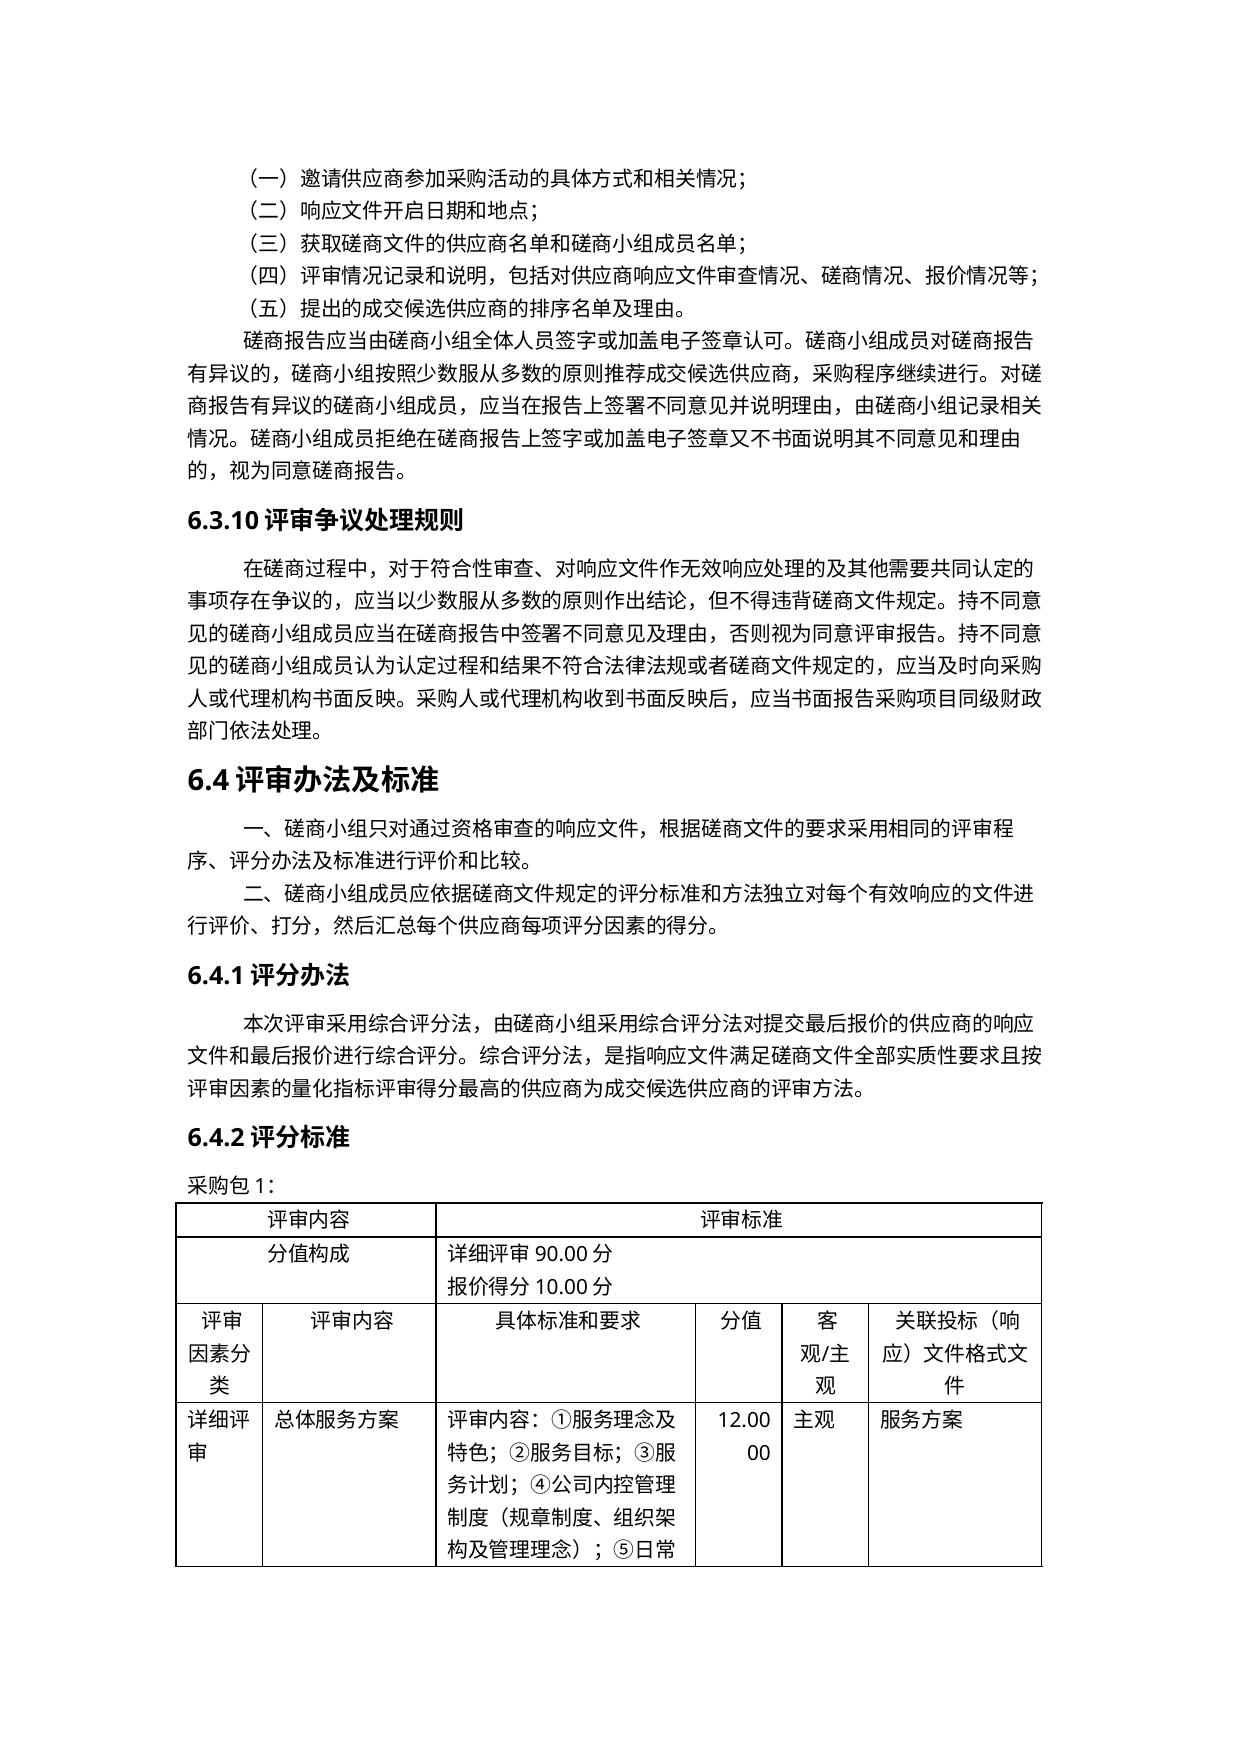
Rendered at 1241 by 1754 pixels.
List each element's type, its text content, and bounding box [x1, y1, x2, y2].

text 本次评审采用综合评分法，由磋商小组采用综合评分法对提交最后报价的供应商的响应文件和最后报价进行综合评分。综合评分法，是指响应文件满足磋商文件全部实质性要求且按评审因素的量化指标评审得分最高的供应商为成交候选供应商的评审方法。 [187, 1007, 1053, 1104]
text （五）提出的成交候选供应商的排序名单及理由。 [187, 292, 1053, 324]
text 6.4评审办法及标准 [187, 747, 1053, 812]
text 6.3.10评审争议处理规则 [187, 487, 1053, 552]
table_header 评审内容 [177, 1204, 435, 1236]
text （二）响应文件开启日期和地点； [187, 194, 1053, 227]
table_cell 具体标准和要求 [437, 1304, 695, 1402]
text （一）邀请供应商参加采购活动的具体方式和相关情况； [187, 162, 1053, 194]
table_cell 客观/主观 [783, 1304, 868, 1402]
text 磋商报告应当由磋商小组全体人员签字或加盖电子签章认可。磋商小组成员对磋商报告有异议的，磋商小组按照少数服从多数的原则推荐成交候选供应商，采购程序继续进行。对磋商报告有异议的磋商小组成员，应当在报告上签署不同意见并说明理由，由磋商小组记录相关情况。磋商小组成员拒绝在磋商报告上签字或加盖电子签章又不书面说明其不同意见和理由的，视为同意磋商报告。 [187, 324, 1053, 487]
text 一、磋商小组只对通过资格审查的响应文件，根据磋商文件的要求采用相同的评审程序、评分办法及标准进行评价和比较。 [187, 812, 1053, 877]
table_cell 关联投标（响应）文件格式文件 [869, 1304, 1041, 1402]
table_cell 详细评审90.00分 报价得分10.00分 [437, 1238, 1041, 1303]
table_cell 12.0000 [696, 1403, 781, 1566]
text 6.4.2评分标准 [187, 1104, 1053, 1169]
text 6.4.1评分办法 [187, 942, 1053, 1007]
table_cell 详细评审 [177, 1403, 262, 1566]
text 二、磋商小组成员应依据磋商文件规定的评分标准和方法独立对每个有效响应的文件进行评价、打分，然后汇总每个供应商每项评分因素的得分。 [187, 877, 1053, 942]
table_cell 服务方案 [869, 1403, 1041, 1566]
text 在磋商过程中，对于符合性审查、对响应文件作无效响应处理的及其他需要共同认定的事项存在争议的，应当以少数服从多数的原则作出结论，但不得违背磋商文件规定。持不同意见的磋商小组成员应当在磋商报告中签署不同意见及理由，否则视为同意评审报告。持不同意见的磋商小组成员认为认定过程和结果不符合法律法规或者磋商文件规定的，应当及时向采购人或代理机构书面反映。采购人或代理机构收到书面反映后，应当书面报告采购项目同级财政部门依法处理。 [187, 552, 1053, 747]
table_cell 评审内容 [263, 1304, 435, 1402]
table_header 评审标准 [437, 1204, 1041, 1236]
table_cell 分值构成 [177, 1238, 435, 1303]
text （三）获取磋商文件的供应商名单和磋商小组成员名单； [187, 227, 1053, 259]
text （四）评审情况记录和说明，包括对供应商响应文件审查情况、磋商情况、报价情况等； [187, 259, 1053, 292]
table_cell 分值 [696, 1304, 781, 1402]
table_cell 总体服务方案 [263, 1403, 435, 1566]
table_cell 评审因素分类 [177, 1304, 262, 1402]
text 采购包1： [187, 1169, 1053, 1202]
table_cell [437, 1403, 695, 1566]
table_cell 主观 [783, 1403, 868, 1566]
